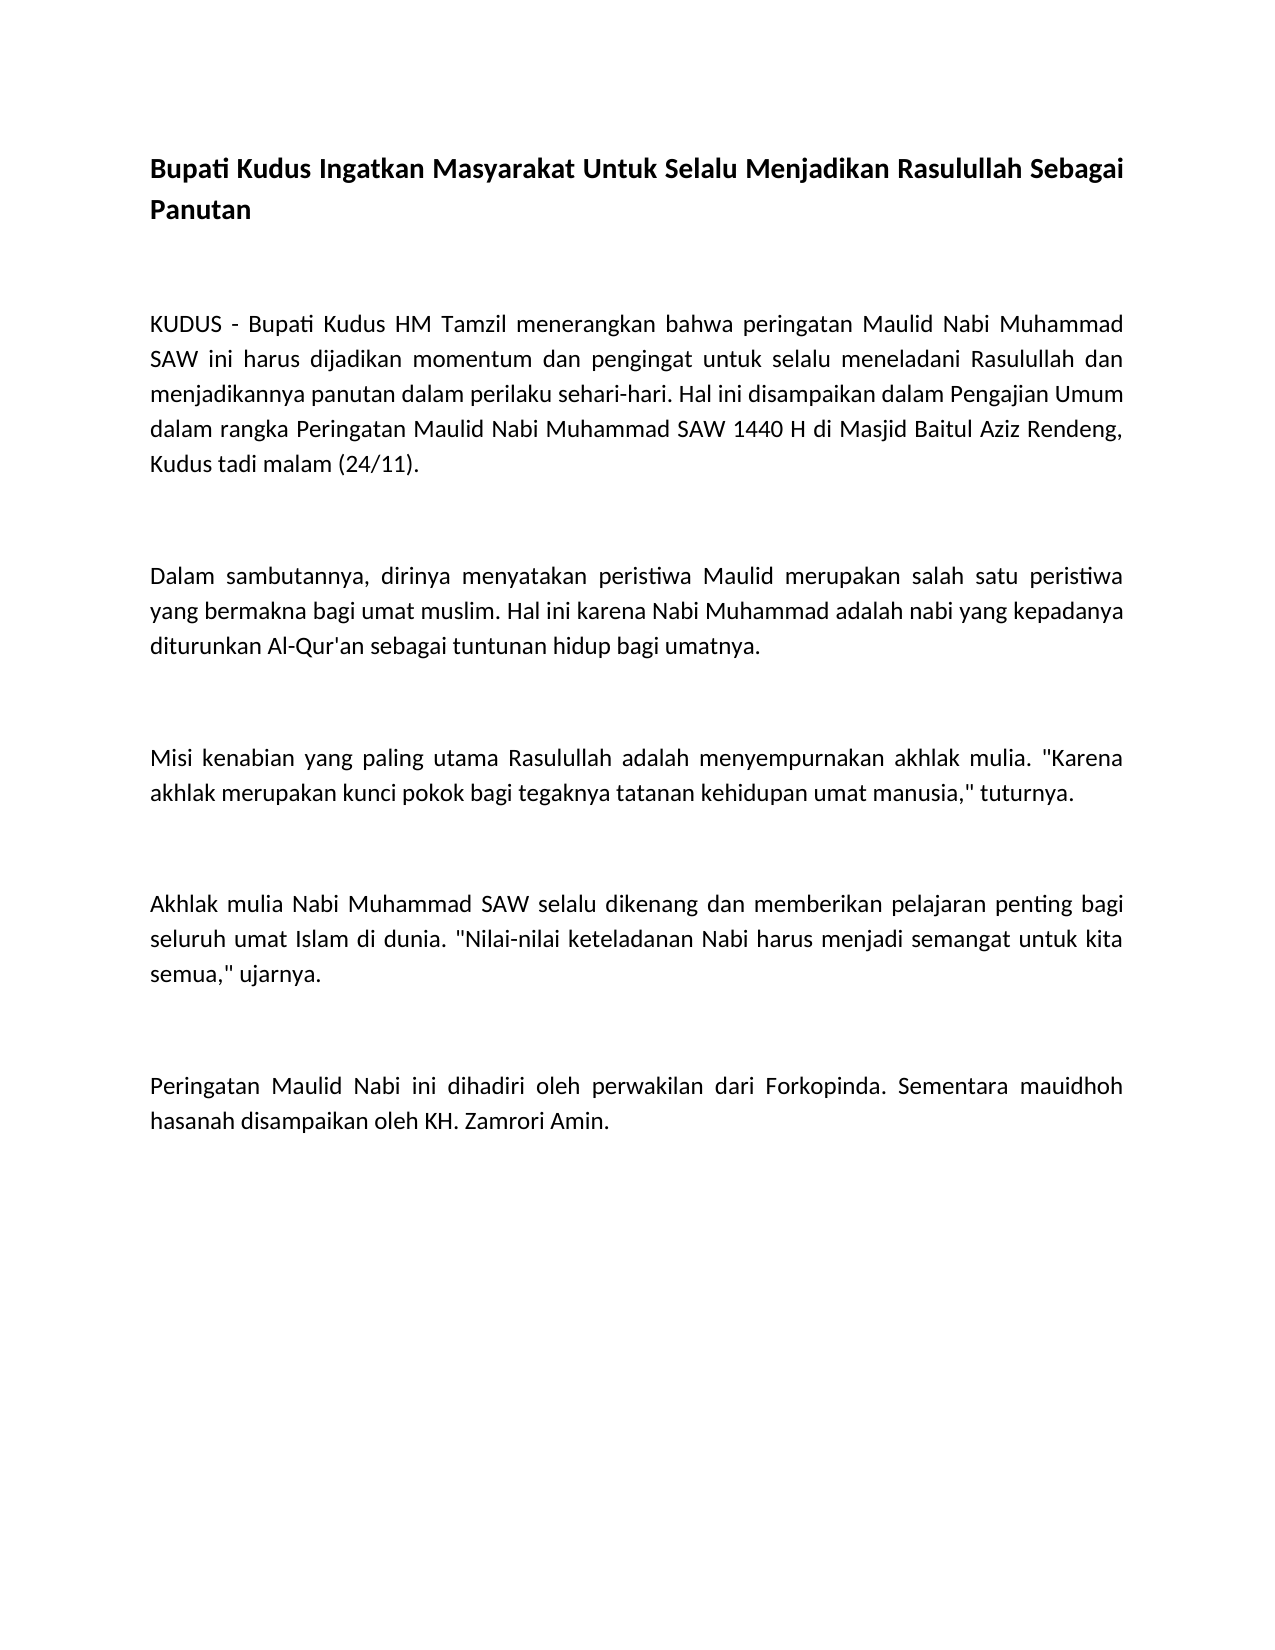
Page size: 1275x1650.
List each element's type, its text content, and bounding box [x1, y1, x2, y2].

text Misi kenabian yang paling utama Rasulullah adalah menyempurnakan akhlak mulia. "Karena akhlak merupakan kunci pokok bagi tegaknya tatanan kehidupan umat manusia," tuturnya. [150, 742, 1125, 807]
text Akhlak mulia Nabi Muhammad SAW selalu dikenang dan memberikan pelajaran penting bagi seluruh umat Islam di dunia. "Nilai-nilai keteladanan Nabi harus menjadi semangat untuk kita semua," ujarnya. [150, 888, 1125, 989]
text Bupati Kudus Ingatkan Masyarakat Untuk Selalu Menjadikan Rasulullah Sebagai Panutan [150, 150, 1125, 227]
text Dalam sambutannya, dirinya menyatakan peristiwa Maulid merupakan salah satu peristiwa yang bermakna bagi umat muslim. Hal ini karena Nabi Muhammad adalah nabi yang kepadanya diturunkan Al-Qur'an sebagai tuntunan hidup bagi umatnya. [150, 560, 1125, 661]
text Peringatan Maulid Nabi ini dihadiri oleh perwakilan dari Forkopinda. Sementara mauidhoh hasanah disampaikan oleh KH. Zamrori Amin. [150, 1070, 1125, 1136]
text KUDUS - Bupati Kudus HM Tamzil menerangkan bahwa peringatan Maulid Nabi Muhammad SAW ini harus dijadikan momentum dan pengingat untuk selalu meneladani Rasulullah dan menjadikannya panutan dalam perilaku sehari-hari. Hal ini disampaikan dalam Pengajian Umum dalam rangka Peringatan Maulid Nabi Muhammad SAW 1440 H di Masjid Baitul Aziz Rendeng, Kudus tadi malam (24/11). [150, 308, 1125, 479]
